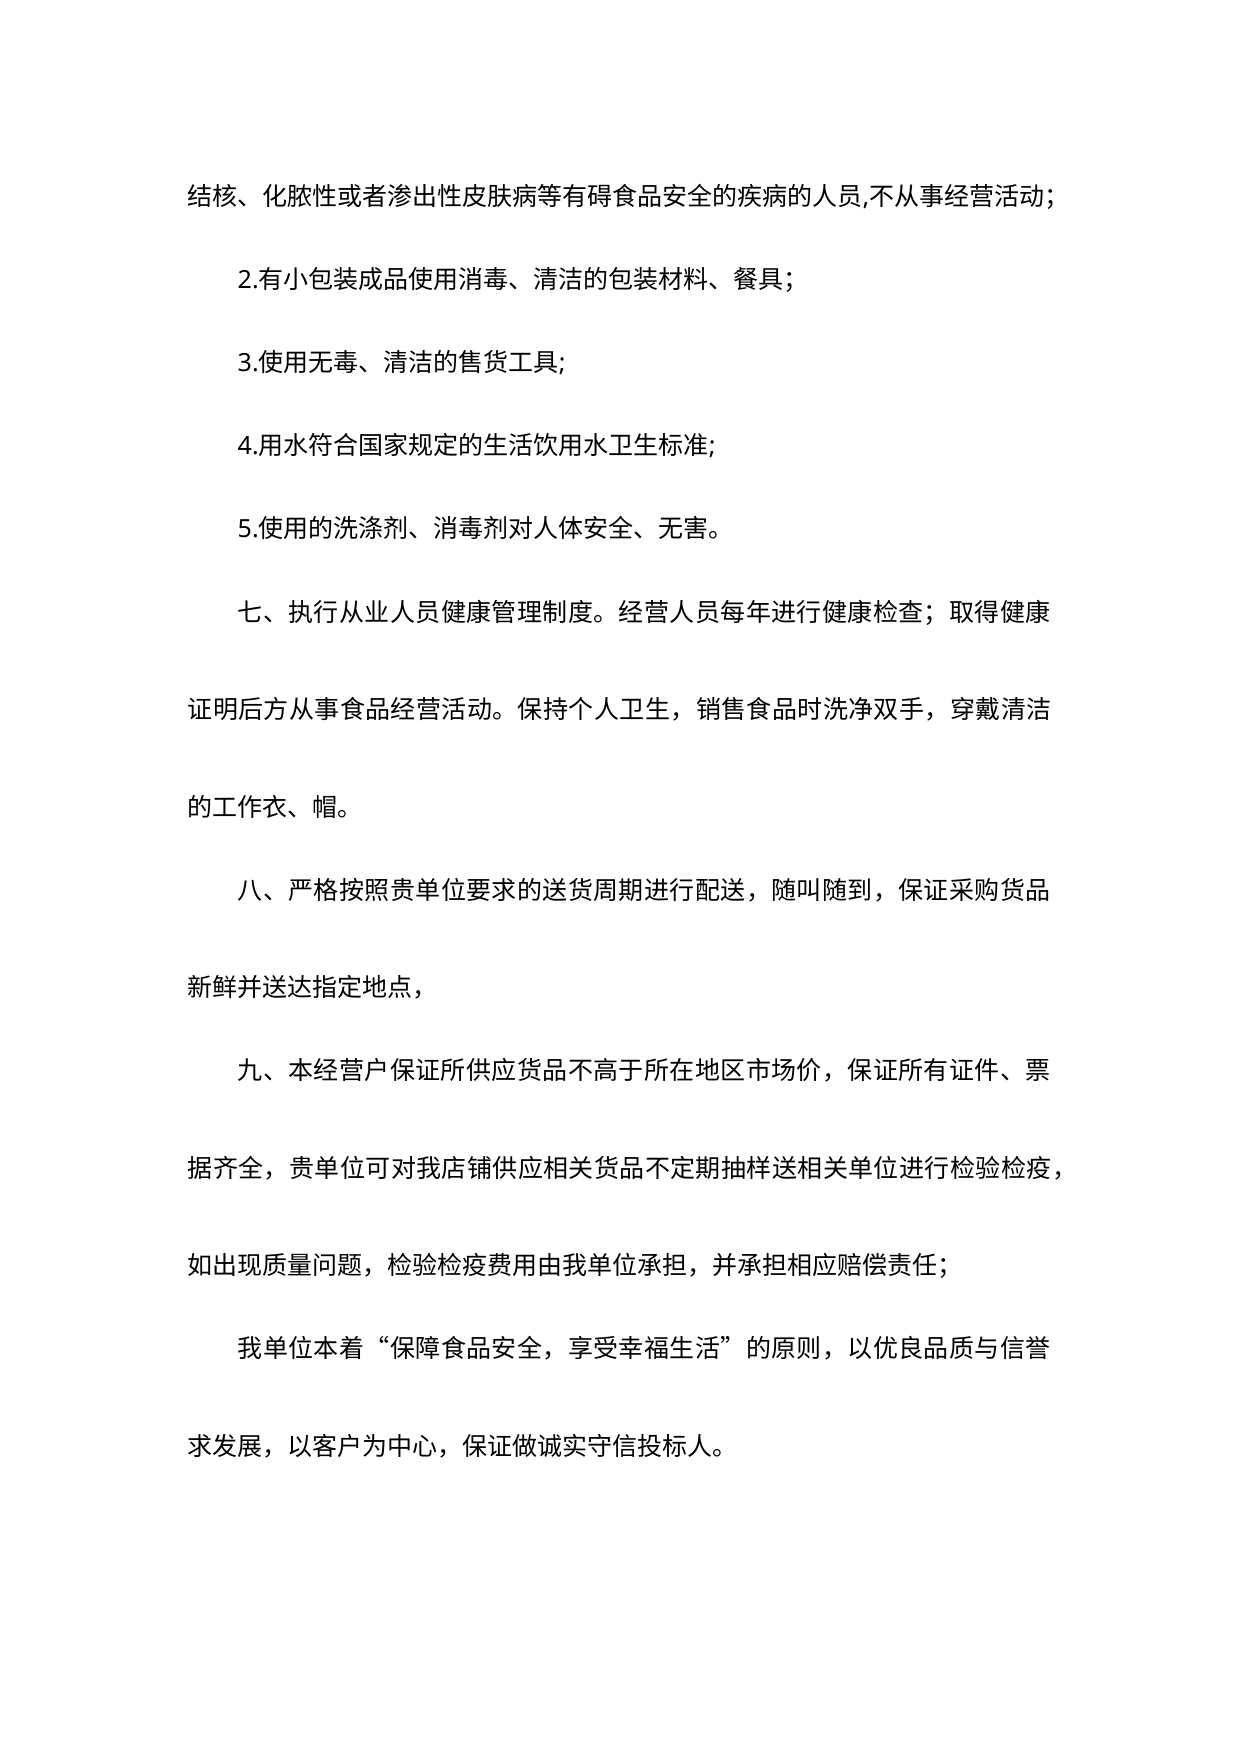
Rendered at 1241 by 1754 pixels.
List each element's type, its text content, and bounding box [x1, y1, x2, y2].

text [187, 162, 1053, 227]
text 七、执行从业人员健康管理制度。经营人员每年进行健康检查；取得健康证明后方从事食品经营活动。保持个人卫生，销售食品时洗净双手，穿戴清洁的工作衣、帽。 [187, 578, 1053, 838]
text 5.使用的洗涤剂、消毒剂对人体安全、无害。 [187, 494, 1053, 559]
text 八、严格按照贵单位要求的送货周期进行配送，随叫随到，保证采购货品新鲜并送达指定地点， [187, 856, 1053, 1018]
text 我单位本着“保障食品安全，享受幸福生活”的原则，以优良品质与信誉求发展，以客户为中心，保证做诚实守信投标人。 [187, 1314, 1053, 1477]
text 2.有小包装成品使用消毒、清洁的包装材料、餐具； [187, 245, 1053, 310]
text 3.使用无毒、清洁的售货工具; [187, 328, 1053, 393]
text 九、本经营户保证所供应货品不高于所在地区市场价，保证所有证件、票据齐全，贵单位可对我店铺供应相关货品不定期抽样送相关单位进行检验检疫，如出现质量问题，检验检疫费用由我单位承担，并承担相应赔偿责任； [187, 1036, 1053, 1296]
text 4.用水符合国家规定的生活饮用水卫生标准; [187, 411, 1053, 476]
